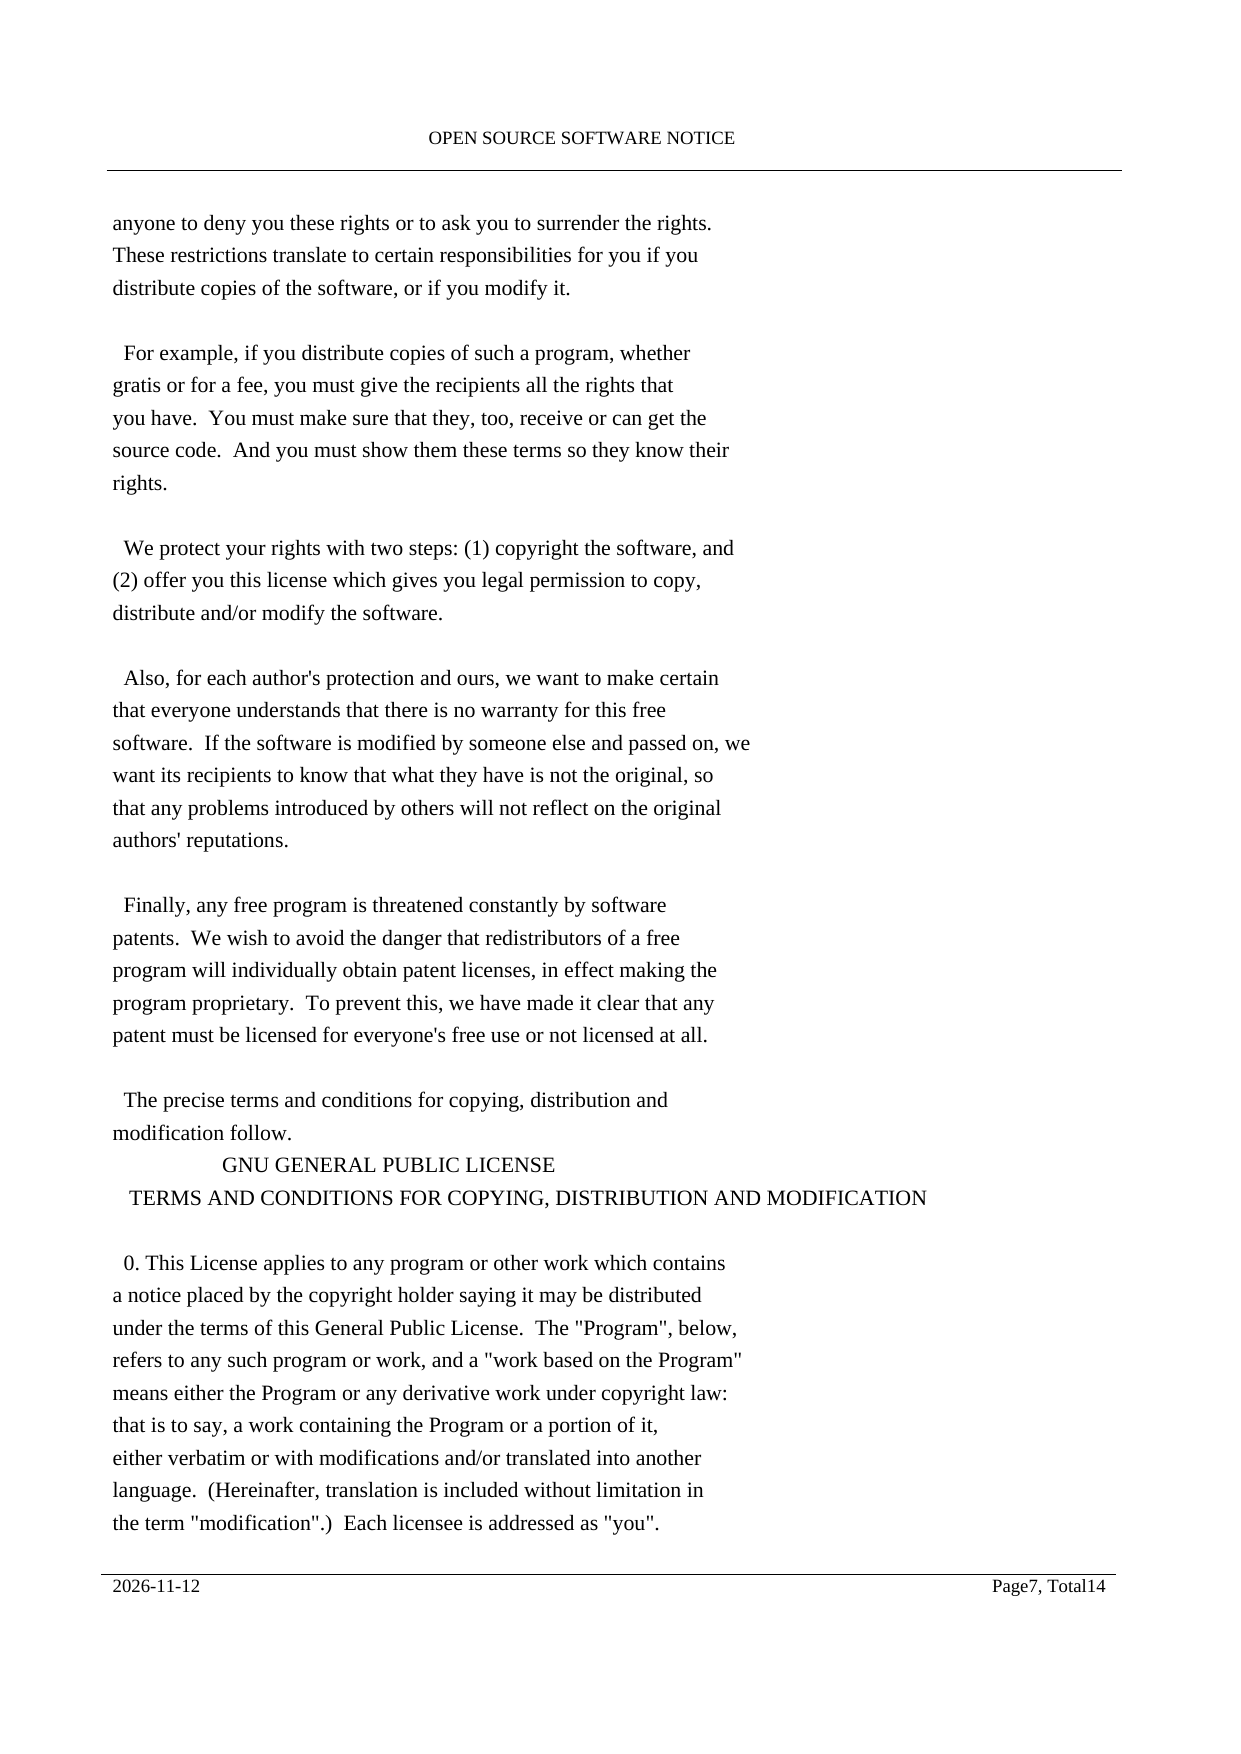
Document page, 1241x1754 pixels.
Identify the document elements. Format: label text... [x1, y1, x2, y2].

text language. (Hereinafter, translation is included without limitation in [112, 1474, 1128, 1506]
text source code. And you must show them these terms so they know their [112, 434, 1128, 466]
text under the terms of this General Public License. The "Program", below, [112, 1311, 1128, 1344]
text (2) offer you this license which gives you legal permission to copy, [112, 564, 1128, 596]
text program proprietary. To prevent this, we have made it clear that any [112, 986, 1128, 1019]
text The precise terms and conditions for copying, distribution and [112, 1084, 1128, 1116]
text authors' reputations. [112, 824, 1128, 856]
text 0. This License applies to any program or other work which contains [112, 1246, 1128, 1279]
text Finally, any free program is threatened constantly by software [112, 889, 1128, 921]
text refers to any such program or work, and a "work based on the Program" [112, 1344, 1128, 1376]
text patent must be licensed for everyone's free use or not licensed at all. [112, 1019, 1128, 1051]
text the term "modification".) Each licensee is addressed as "you". [112, 1506, 1128, 1539]
text TERMS AND CONDITIONS FOR COPYING, DISTRIBUTION AND MODIFICATION [112, 1181, 1128, 1214]
text Also, for each author's protection and ours, we want to make certain [112, 661, 1128, 694]
text program will individually obtain patent licenses, in effect making the [112, 954, 1128, 986]
text you have. You must make sure that they, too, receive or can get the [112, 401, 1128, 434]
text that everyone understands that there is no warranty for this free [112, 694, 1128, 726]
text either verbatim or with modifications and/or translated into another [112, 1441, 1128, 1474]
text that any problems introduced by others will not reflect on the original [112, 791, 1128, 824]
text patents. We wish to avoid the danger that redistributors of a free [112, 921, 1128, 954]
text We protect your rights with two steps: (1) copyright the software, and [112, 531, 1128, 564]
text software. If the software is modified by someone else and passed on, we [112, 726, 1128, 759]
text gratis or for a fee, you must give the recipients all the rights that [112, 369, 1128, 401]
text rights. [112, 466, 1128, 499]
text want its recipients to know that what they have is not the original, so [112, 759, 1128, 791]
text distribute and/or modify the software. [112, 596, 1128, 629]
text modification follow. [112, 1116, 1128, 1149]
text that is to say, a work containing the Program or a portion of it, [112, 1409, 1128, 1441]
text GNU GENERAL PUBLIC LICENSE [112, 1149, 1128, 1181]
text a notice placed by the copyright holder saying it may be distributed [112, 1279, 1128, 1311]
text For example, if you distribute copies of such a program, whether [112, 336, 1128, 369]
text anyone to deny you these rights or to ask you to surrender the rights. [112, 206, 1128, 239]
text means either the Program or any derivative work under copyright law: [112, 1376, 1128, 1409]
text distribute copies of the software, or if you modify it. [112, 271, 1128, 304]
text These restrictions translate to certain responsibilities for you if you [112, 239, 1128, 271]
